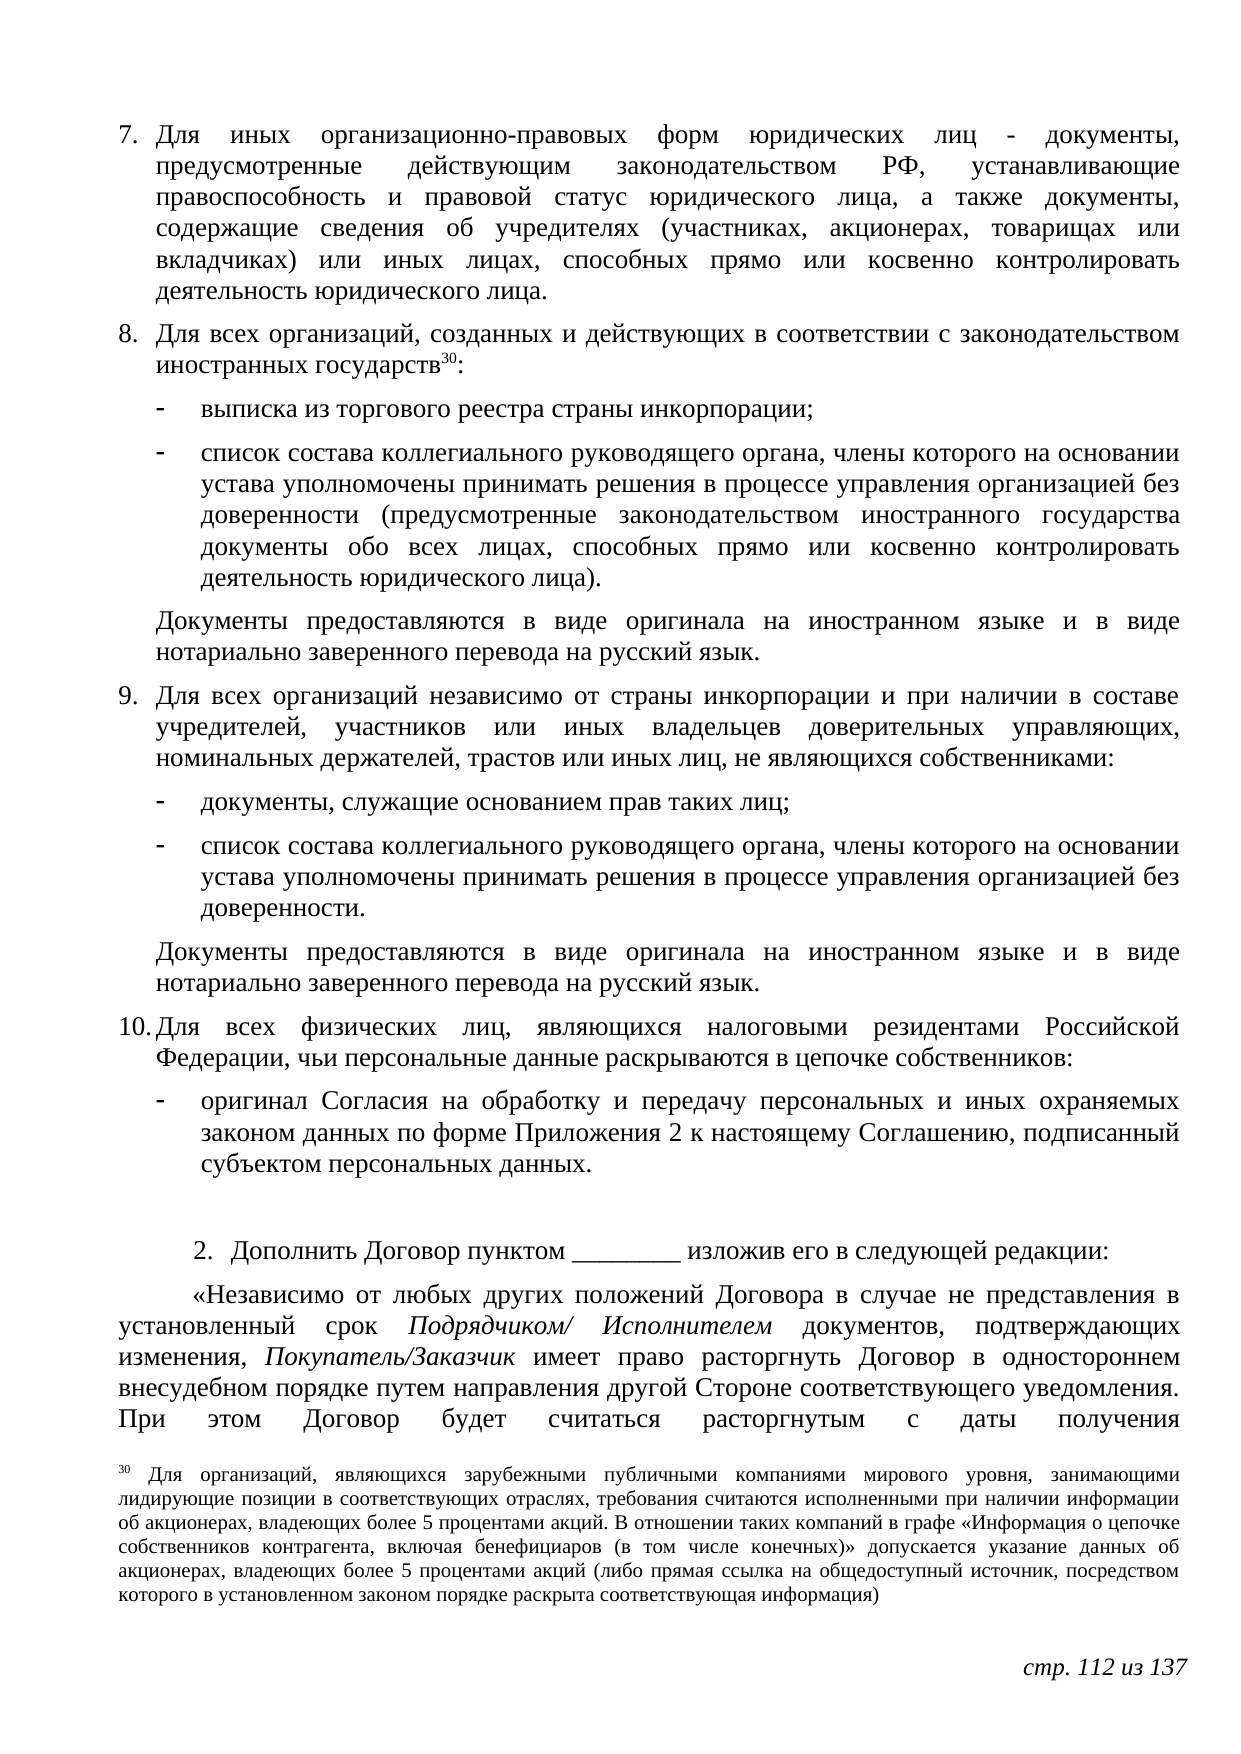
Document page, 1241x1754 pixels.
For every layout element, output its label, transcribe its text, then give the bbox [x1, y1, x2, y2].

text Документы предоставляются в виде оригинала на иностранном языке и в виде нотариально заверенного перевода на русский язык. [156, 604, 1181, 667]
list Для всех организаций независимо от страны инкорпорации и при наличии в составе учредителей, участников или иных владельцев доверительных управляющих, номинальных держателей, трастов или иных лиц, не являющихся собственниками: [118, 679, 1181, 773]
list список состава коллегиального руководящего органа, члены которого на основании устава уполномочены принимать решения в процессе управления организацией без доверенности (предусмотренные законодательством иностранного государства документы обо всех лицах, способных прямо или косвенно контролировать деятельность юридического лица). [156, 436, 1181, 592]
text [118, 1278, 1181, 1433]
list выписка из торгового реестра страны инкорпорации; [156, 392, 1181, 423]
list оригинал Согласия на обработку и передачу персональных и иных охраняемых законом данных по форме Приложения 2 к настоящему Соглашению, подписанный субъектом персональных данных. [156, 1084, 1181, 1178]
text Документы предоставляются в виде оригинала на иностранном языке и в виде нотариально заверенного перевода на русский язык. [156, 935, 1181, 997]
list Дополнить Договор пунктом ________ изложив его в следующей редакции: [193, 1234, 1181, 1265]
list Для всех организаций, созданных и действующих в соответствии с законодательством иностранных государств: [118, 317, 1181, 380]
list документы, служащие основанием прав таких лиц; [156, 785, 1181, 816]
list список состава коллегиального руководящего органа, члены которого на основании устава уполномочены принимать решения в процессе управления организацией без доверенности. [156, 829, 1181, 922]
list Для иных организационно-правовых форм юридических лиц - документы, предусмотренные действующим законодательством РФ, устанавливающие правоспособность и правовой статус юридического лица, а также документы, содержащие сведения об учредителях (участниках, акционерах, товарищах или вкладчиках) или иных лицах, способных прямо или косвенно контролировать деятельность юридического лица. [118, 118, 1181, 305]
list Для всех физических лиц, являющихся налоговыми резидентами Российской Федерации, чьи персональные данные раскрываются в цепочке собственников: [118, 1010, 1181, 1072]
